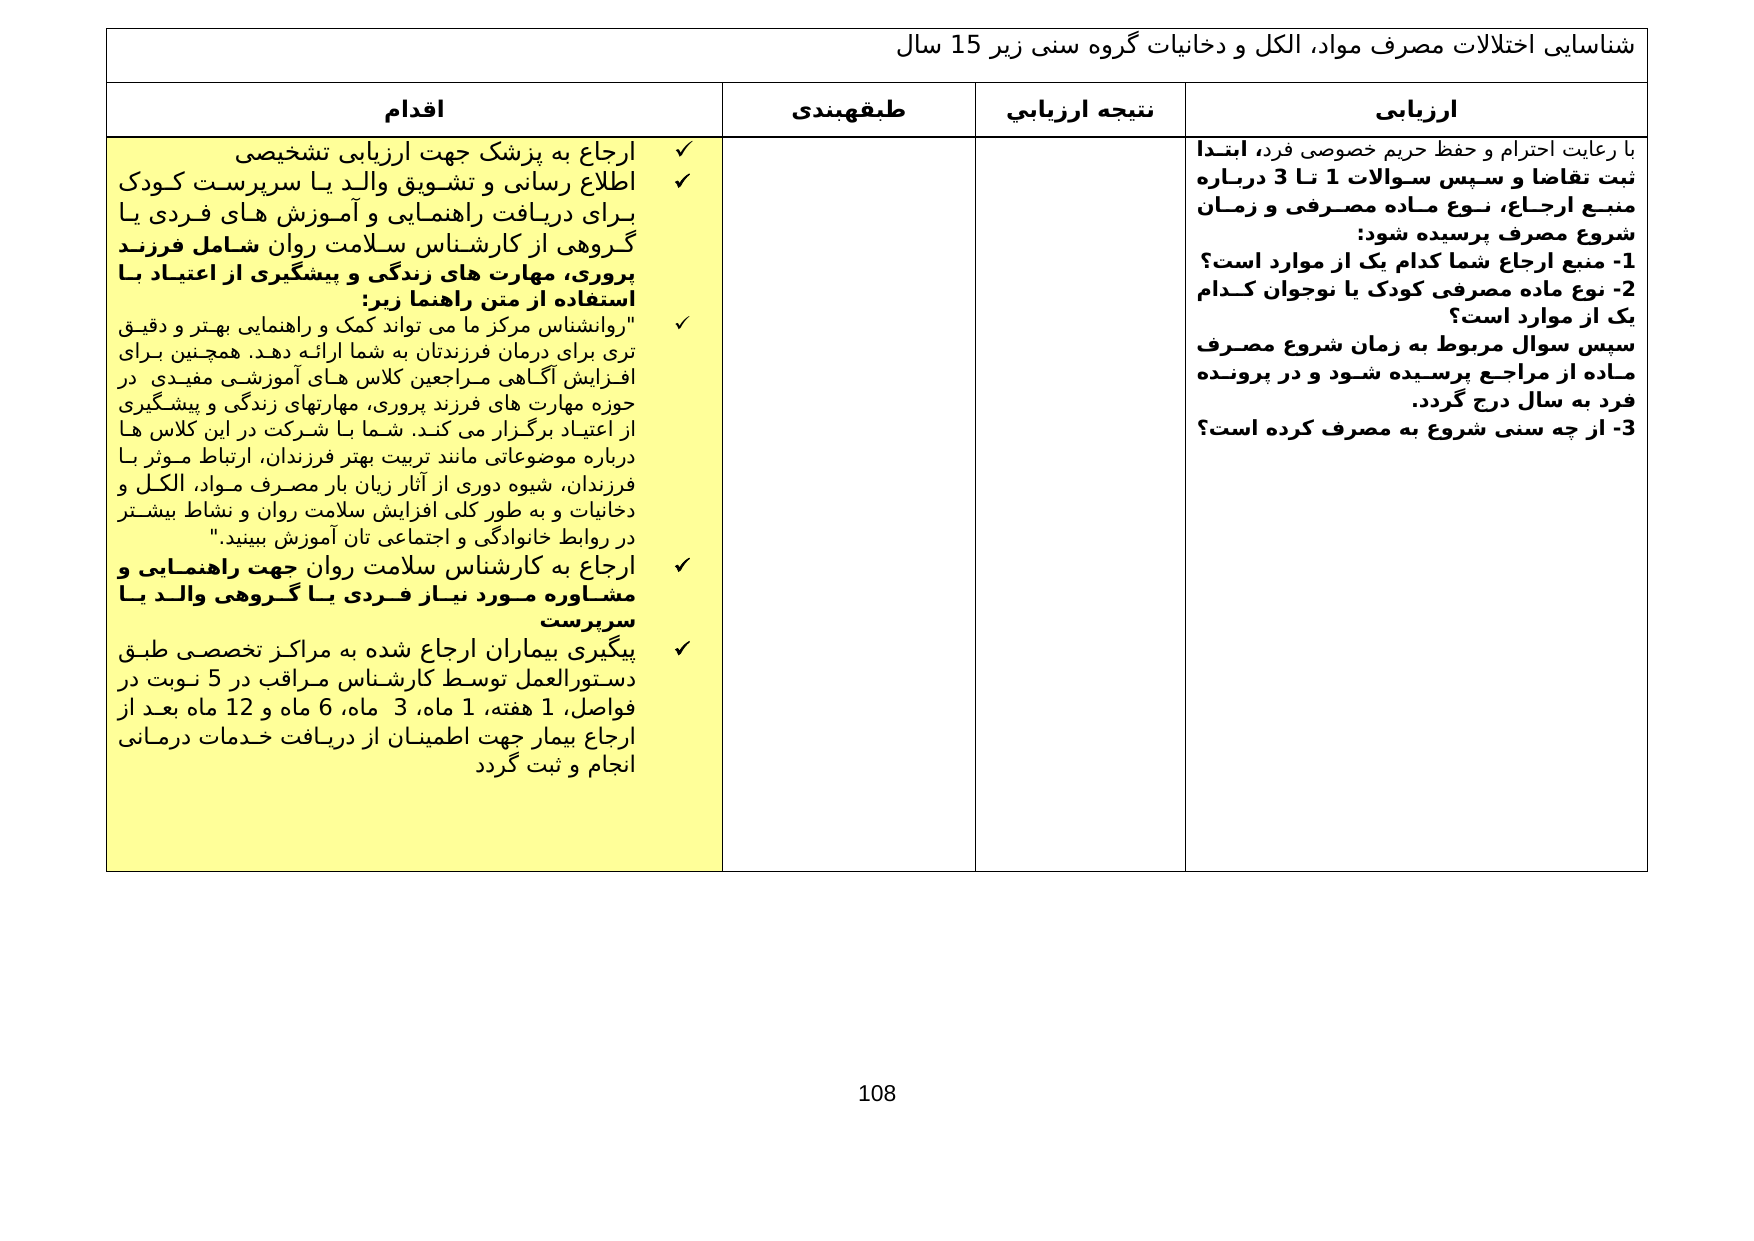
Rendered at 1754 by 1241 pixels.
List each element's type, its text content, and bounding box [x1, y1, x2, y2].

table_header شناسایی اختلالات مصرف مواد، الکل و دخانیات گروه سنی زیر 15 سال [107, 29, 1647, 82]
table_cell با رعایت احترام و حفظ حریم خصوصی فرد، ابتدا ثبت تقاضا و سپس سوالات 1 تا 3 درباره منبع ارجاع، نوع ماده مصرفی و زمان شروع مصرف پرسیده شود: 1- منبع ارجاع شما کدام یک از موارد است؟ 2- نوع ماده مصرفی کودک یا نوجوان کدام یک از موارد است؟ سپس سوال مربوط به زمان شروع مصرف ماده از مراجع پرسیده شود و در پرونده فرد به سال درج گردد. 3- از چه سنی شروع به مصرف کرده است؟ [1186, 138, 1647, 871]
table_cell نتيجه ارزيابي [976, 83, 1185, 136]
table_cell اقدام [107, 83, 722, 136]
table_cell [723, 138, 975, 871]
table_cell [976, 138, 1185, 871]
table_cell ارجاع به پزشک جهت ارزیابی تشخیصی اطلاع رسانی و تشویق والد یا سرپرست کودک برای دریافت راهنمایی و آموزش های فردی یا گروهی از کارشناس سلامت روان شامل فرزند پروری، مهارت های زندگی و پیشگیری از اعتیاد با استفاده از متن راهنما زیر: "روانشناس مرکز ما می تواند کمک و راهنمایی بهتر و دقیق تری برای درمان فرزندتان به شما ارائه دهد. همچنین برای افزایش آگاهی مراجعین کلاس های آموزشی مفیدی در حوزه مهارت های فرزند پروری، مهارتهای زندگی و پیشگیری از اعتیاد برگزار می کند. شما با شرکت در این کلاس ها درباره موضوعاتی مانند تربیت بهتر فرزندان، ارتباط موثر با فرزندان، شیوه دوری از آثار زیان بار مصرف مواد، الکل و دخانیات و به طور کلی افزایش سلامت روان و نشاط بیشتر در روابط خانوادگی و اجتماعی تان آموزش ببینید." ارجاع به کارشناس سلامت روان جهت راهنمایی و مشاوره مورد نیاز فردی یا گروهی والد یا سرپرست پیگیری بیماران ارجاع شده به مراکز تخصصی طبق دستورالعمل توسط کارشناس مراقب در 5 نوبت در فواصل، 1 هفته، 1 ماه، 3 ماه، 6 ماه و 12 ماه بعد از ارجاع بیمار جهت اطمینان از دریافت خدمات درمانی انجام و ثبت گردد [107, 138, 722, 871]
table_cell ارزيابی [1186, 83, 1647, 136]
table_cell طبقهبندی [723, 83, 975, 136]
